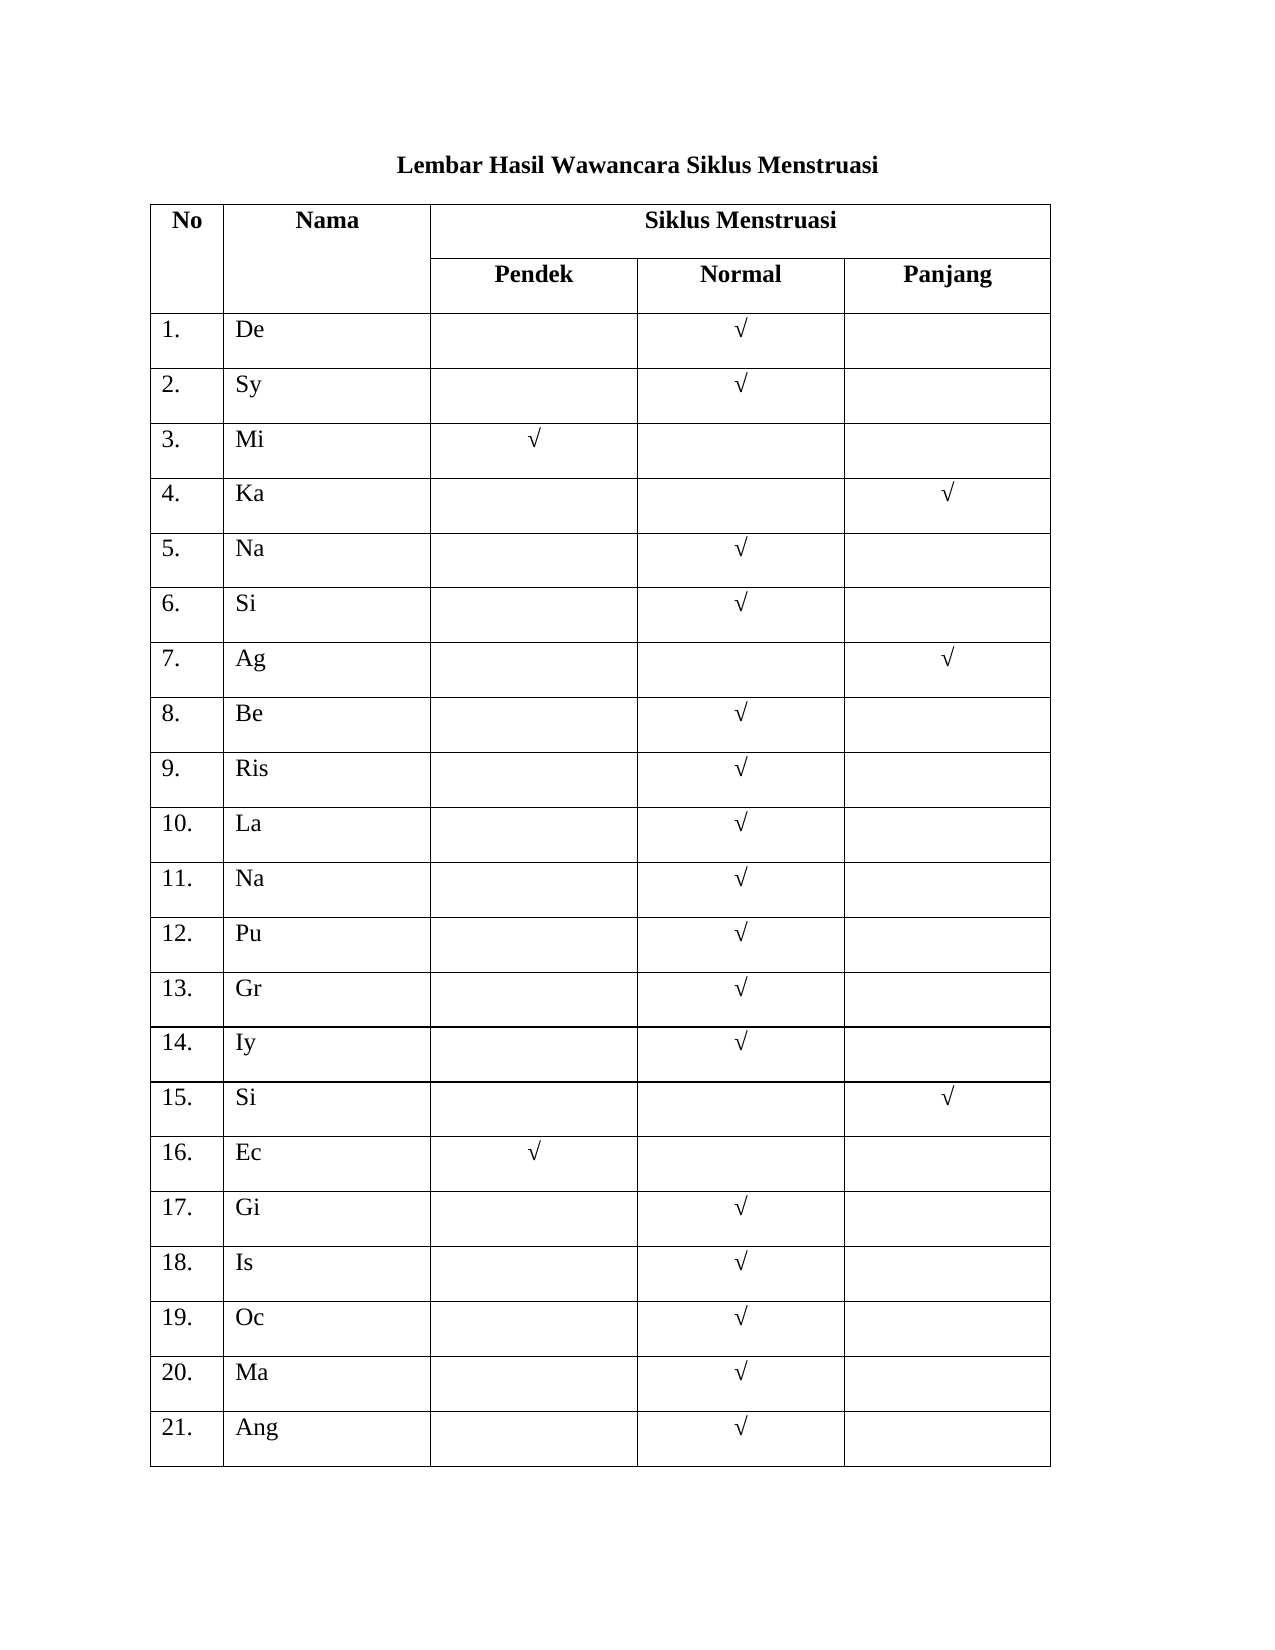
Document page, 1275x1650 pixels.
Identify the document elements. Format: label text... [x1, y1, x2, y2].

table_cell Gr [224, 973, 430, 1026]
table_cell Ang [224, 1412, 430, 1466]
table_cell [431, 369, 637, 423]
table_cell 9. [151, 753, 223, 807]
table_cell [845, 1028, 1050, 1081]
table_cell Oc [224, 1302, 430, 1356]
table_cell Be [224, 698, 430, 752]
table_cell Is [224, 1247, 430, 1301]
table_cell [845, 863, 1050, 917]
table_cell Iy [224, 1028, 430, 1081]
table_cell [845, 808, 1050, 862]
table_cell [431, 1192, 637, 1246]
table_cell √ [638, 753, 844, 807]
table_cell √ [638, 369, 844, 423]
table_cell √ [638, 534, 844, 587]
table_header No [151, 205, 223, 313]
table_cell 13. [151, 973, 223, 1026]
table_cell Ma [224, 1357, 430, 1411]
table_cell 14. [151, 1028, 223, 1081]
table_cell [845, 918, 1050, 972]
table_cell [431, 314, 637, 368]
table_cell 20. [151, 1357, 223, 1411]
table_cell 1. [151, 314, 223, 368]
table_cell [431, 698, 637, 752]
table_cell Ka [224, 479, 430, 532]
table_cell [431, 1302, 637, 1356]
table_cell 4. [151, 479, 223, 532]
table_cell 6. [151, 588, 223, 642]
table_cell √ [845, 479, 1050, 532]
table_cell 2. [151, 369, 223, 423]
table_cell [431, 753, 637, 807]
table_cell 16. [151, 1137, 223, 1191]
table_cell Pendek [431, 259, 637, 313]
table_cell [845, 424, 1050, 477]
table_cell [431, 1028, 637, 1081]
table_cell √ [638, 1192, 844, 1246]
table_cell [845, 588, 1050, 642]
table_cell [431, 863, 637, 917]
table_cell Ec [224, 1137, 430, 1191]
table_cell [431, 534, 637, 587]
table_cell √ [638, 1412, 844, 1466]
text Lembar Hasil Wawancara Siklus Menstruasi [150, 150, 1125, 179]
table_cell √ [845, 1083, 1050, 1136]
table_cell [431, 973, 637, 1026]
table_cell [638, 1137, 844, 1191]
table_cell Pu [224, 918, 430, 972]
table_cell [431, 479, 637, 532]
table_cell 15. [151, 1083, 223, 1136]
table_cell [845, 973, 1050, 1026]
table_cell √ [638, 1357, 844, 1411]
table_cell [845, 1137, 1050, 1191]
table_cell [845, 1412, 1050, 1466]
table_cell 8. [151, 698, 223, 752]
table_cell Mi [224, 424, 430, 477]
table_cell 11. [151, 863, 223, 917]
table_cell [845, 753, 1050, 807]
table_cell Ris [224, 753, 430, 807]
table_header Nama [224, 205, 430, 313]
table_cell [431, 1083, 637, 1136]
table_cell [845, 369, 1050, 423]
table_cell √ [638, 1247, 844, 1301]
table_cell 17. [151, 1192, 223, 1246]
table_cell [431, 588, 637, 642]
table_cell √ [431, 1137, 637, 1191]
table_cell La [224, 808, 430, 862]
table_cell 3. [151, 424, 223, 477]
table_cell 21. [151, 1412, 223, 1466]
table_cell 18. [151, 1247, 223, 1301]
table_cell [638, 479, 844, 532]
table_cell [638, 1083, 844, 1136]
table_cell [638, 424, 844, 477]
table_cell [845, 1357, 1050, 1411]
table_cell √ [638, 1302, 844, 1356]
table_cell Normal [638, 259, 844, 313]
table_cell [845, 314, 1050, 368]
table_cell [431, 918, 637, 972]
table_cell Na [224, 534, 430, 587]
table_cell √ [431, 424, 637, 477]
table_cell Gi [224, 1192, 430, 1246]
table_cell Si [224, 588, 430, 642]
table_cell [638, 643, 844, 697]
table_cell [431, 1357, 637, 1411]
table_cell Si [224, 1083, 430, 1136]
table_cell √ [638, 588, 844, 642]
table_cell 5. [151, 534, 223, 587]
table_cell Na [224, 863, 430, 917]
table_cell De [224, 314, 430, 368]
table_cell [431, 1412, 637, 1466]
table_cell √ [845, 643, 1050, 697]
table_cell √ [638, 973, 844, 1026]
table_cell [845, 1192, 1050, 1246]
table_header Siklus Menstruasi [431, 205, 1050, 258]
table_cell [431, 643, 637, 697]
table_cell Ag [224, 643, 430, 697]
table_cell √ [638, 698, 844, 752]
table_cell [431, 1247, 637, 1301]
table_cell 10. [151, 808, 223, 862]
table_cell [845, 534, 1050, 587]
table_cell [845, 1247, 1050, 1301]
table_cell 7. [151, 643, 223, 697]
table_cell Sy [224, 369, 430, 423]
table_cell √ [638, 808, 844, 862]
table_cell [845, 1302, 1050, 1356]
table_cell √ [638, 1028, 844, 1081]
table_cell [845, 698, 1050, 752]
table_cell √ [638, 918, 844, 972]
table_cell 12. [151, 918, 223, 972]
table_cell √ [638, 863, 844, 917]
table_cell [431, 808, 637, 862]
table_cell Panjang [845, 259, 1050, 313]
table_cell √ [638, 314, 844, 368]
table_cell 19. [151, 1302, 223, 1356]
